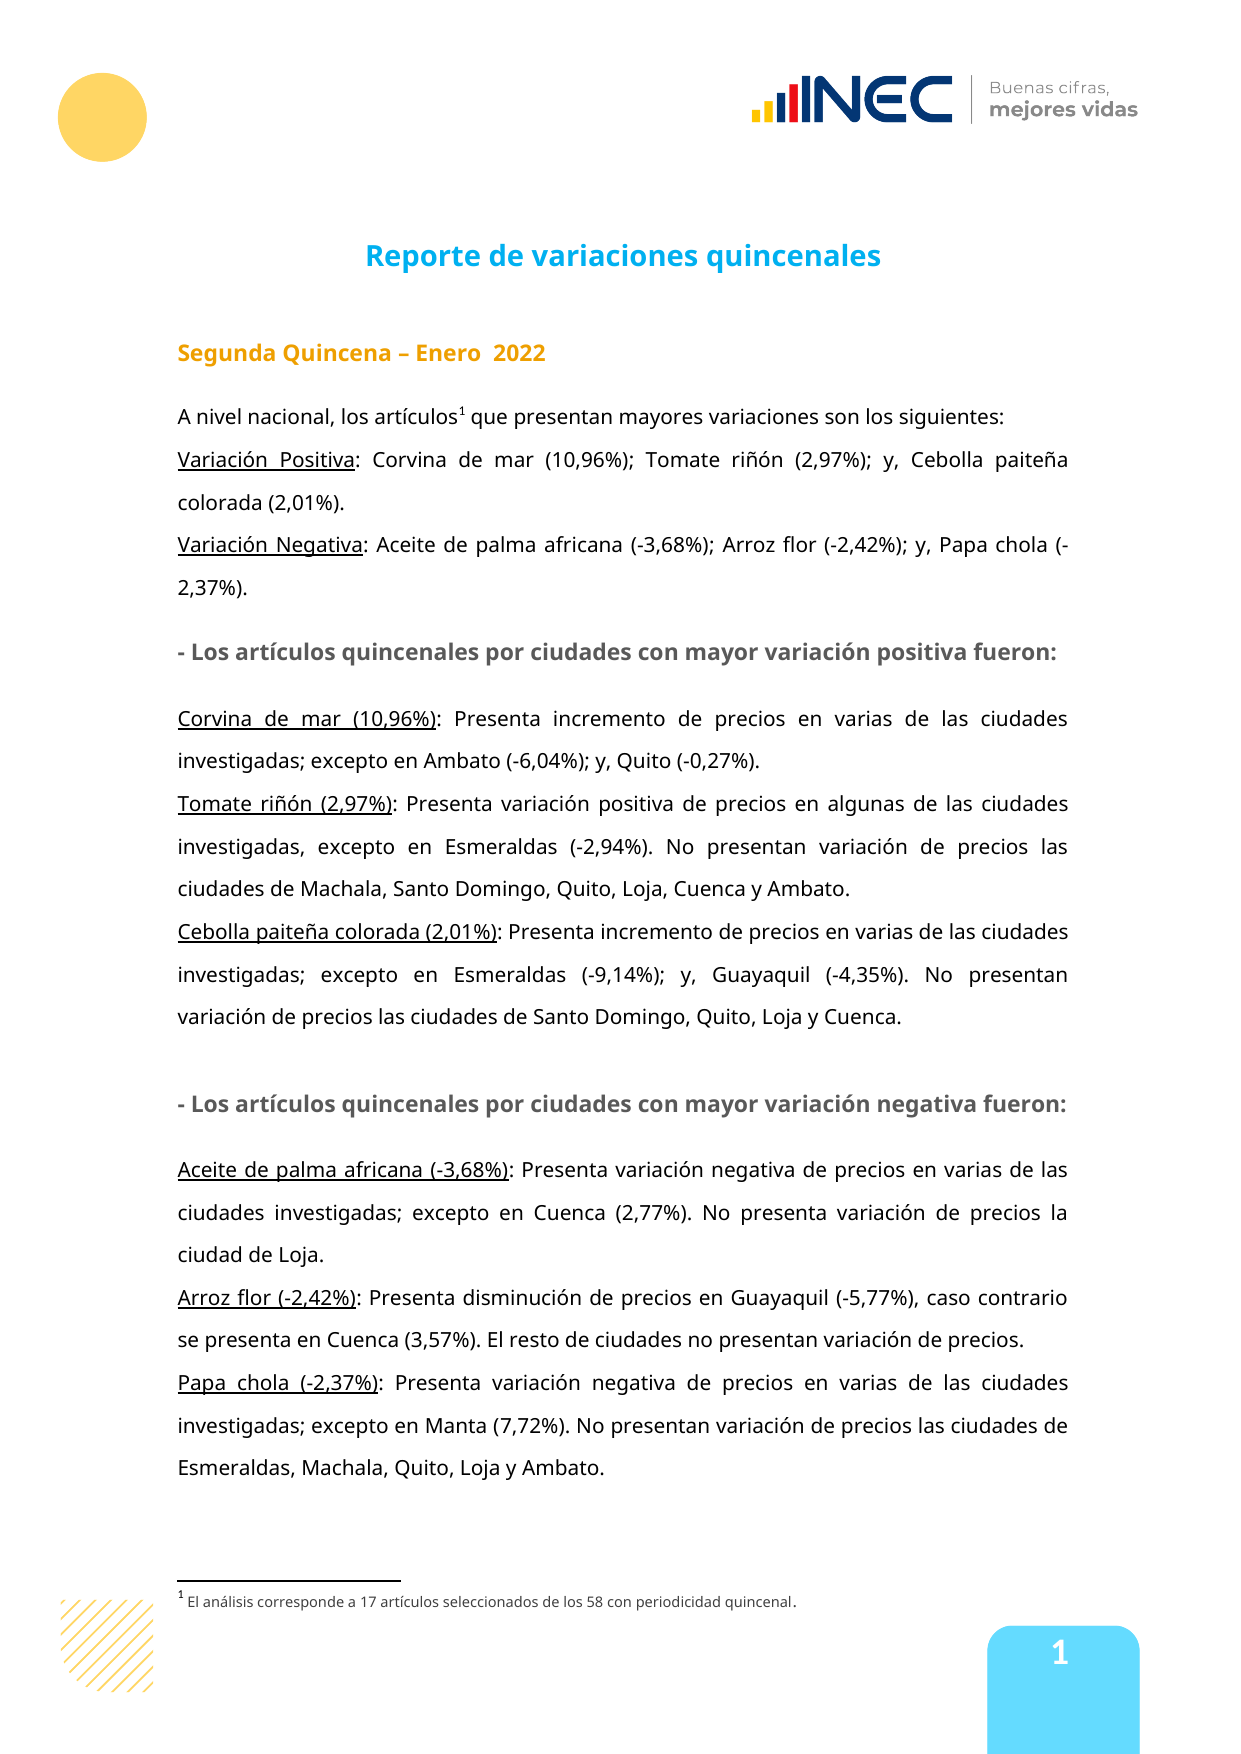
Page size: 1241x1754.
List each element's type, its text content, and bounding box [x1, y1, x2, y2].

text Corvina de mar (10,96%): Presenta incremento de precios en varias de las ciudades investigadas; excepto en Ambato (-6,04%); y, Quito (-0,27%). [177, 704, 1069, 775]
text - Los artículos quincenales por ciudades con mayor variación positiva fueron: [177, 636, 1069, 668]
text Papa chola (-2,37%): Presenta variación negativa de precios en varias de las ciudades investigadas; excepto en Manta (7,72%). No presentan variación de precios las ciudades de Esmeraldas, Machala, Quito, Loja y Ambato. [177, 1368, 1069, 1482]
text Tomate riñón (2,97%): Presenta variación positiva de precios en algunas de las ciudades investigadas, excepto en Esmeraldas (-2,94%). No presentan variación de precios las ciudades de Machala, Santo Domingo, Quito, Loja, Cuenca y Ambato. [177, 789, 1069, 903]
text A nivel nacional, los artículos que presentan mayores variaciones son los siguientes: [177, 402, 1069, 431]
text Variación Positiva: Corvina de mar (10,96%); Tomate riñón (2,97%); y, Cebolla paiteña colorada (2,01%). [177, 445, 1069, 516]
text Variación Negativa: Aceite de palma africana (-3,68%); Arroz flor (-2,42%); y, Papa chola (-2,37%). [177, 530, 1069, 601]
text Reporte de variaciones quincenales [177, 235, 1069, 275]
text Arroz flor (-2,42%): Presenta disminución de precios en Guayaquil (-5,77%), caso contrario se presenta en Cuenca (3,57%). El resto de ciudades no presentan variación de precios. [177, 1283, 1069, 1354]
text - Los artículos quincenales por ciudades con mayor variación negativa fueron: [177, 1087, 1069, 1119]
text Segunda Quincena – Enero 2022 [177, 337, 1069, 368]
text Cebolla paiteña colorada (2,01%): Presenta incremento de precios en varias de las ciudades investigadas; excepto en Esmeraldas (-9,14%); y, Guayaquil (-4,35%). No presentan variación de precios las ciudades de Santo Domingo, Quito, Loja y Cuenca. [177, 917, 1069, 1031]
picture [3, 5, 1241, 1754]
text Aceite de palma africana (-3,68%): Presenta variación negativa de precios en varias de las ciudades investigadas; excepto en Cuenca (2,77%). No presenta variación de precios la ciudad de Loja. [177, 1155, 1069, 1269]
